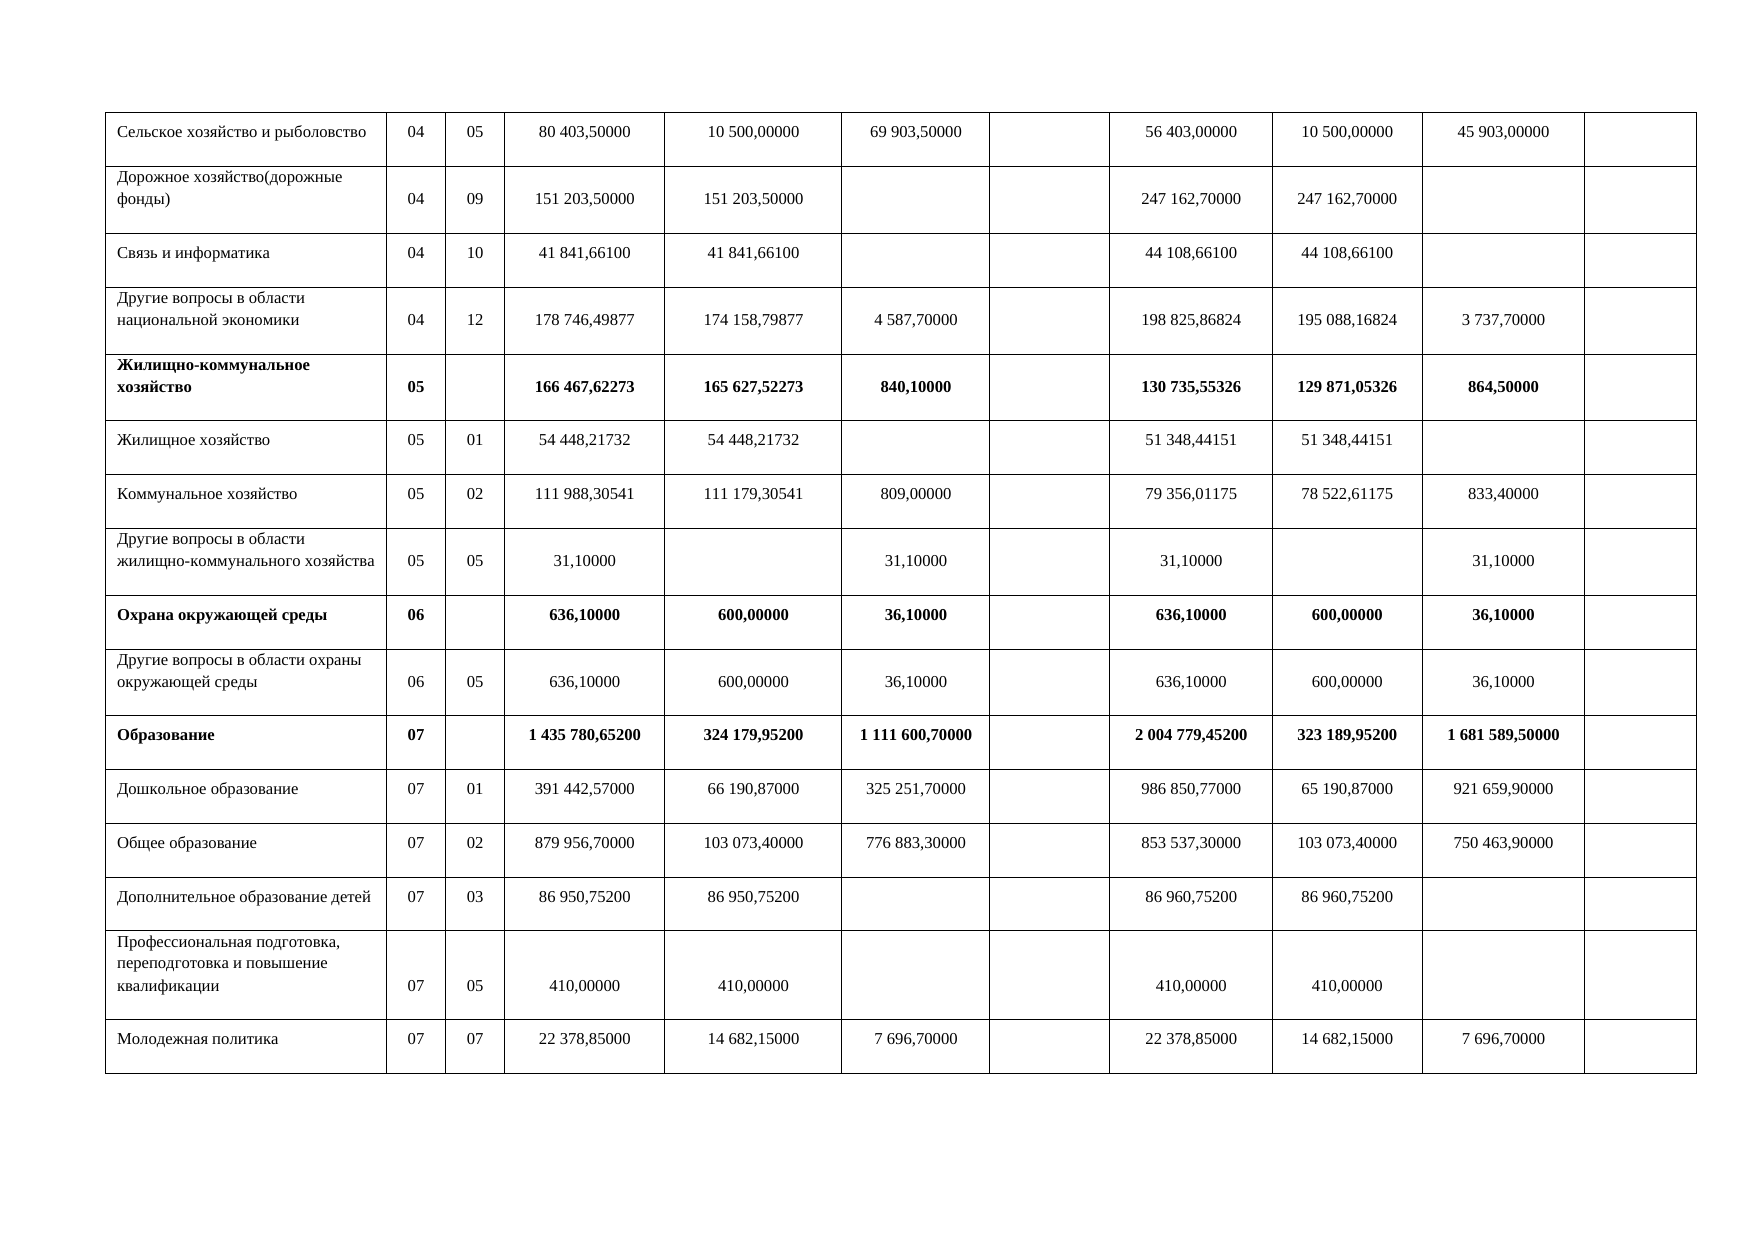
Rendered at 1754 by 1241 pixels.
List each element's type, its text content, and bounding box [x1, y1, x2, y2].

table_cell 750 463,90000 [1423, 824, 1584, 877]
table_cell [446, 355, 504, 420]
table_cell 65 190,87000 [1273, 770, 1422, 823]
table_cell [1585, 650, 1696, 715]
table_cell 04 [387, 113, 445, 166]
table_cell 10 500,00000 [1273, 113, 1422, 166]
table_cell 864,50000 [1423, 355, 1584, 420]
table_cell 36,10000 [1423, 596, 1584, 648]
table_cell [1585, 167, 1696, 233]
table_cell Другие вопросы в области национальной экономики [106, 288, 386, 353]
table_cell 166 467,62273 [505, 355, 664, 420]
table_cell 10 500,00000 [665, 113, 841, 166]
table_cell 05 [446, 650, 504, 715]
table_cell 04 [387, 167, 445, 233]
table_cell [990, 878, 1109, 930]
table_cell 410,00000 [665, 931, 841, 1019]
table_cell 198 825,86824 [1110, 288, 1272, 353]
table_cell [990, 716, 1109, 769]
table_cell [842, 167, 989, 233]
table_cell 165 627,52273 [665, 355, 841, 420]
table_cell Общее образование [106, 824, 386, 877]
table_cell 879 956,70000 [505, 824, 664, 877]
table_cell [1423, 878, 1584, 930]
table_cell 07 [387, 716, 445, 769]
table_cell 07 [387, 1020, 445, 1073]
table_cell 04 [387, 288, 445, 353]
table_cell 324 179,95200 [665, 716, 841, 769]
table_cell [1585, 770, 1696, 823]
table_cell [990, 1020, 1109, 1073]
table_cell [1585, 716, 1696, 769]
table_cell [1585, 355, 1696, 420]
table_cell 853 537,30000 [1110, 824, 1272, 877]
table_cell Другие вопросы в области охраны окружающей среды [106, 650, 386, 715]
table_cell 54 448,21732 [505, 421, 664, 474]
table_cell 3 737,70000 [1423, 288, 1584, 353]
table_cell Другие вопросы в области жилищно-коммунального хозяйства [106, 529, 386, 595]
table_cell 02 [446, 824, 504, 877]
table_cell 45 903,00000 [1423, 113, 1584, 166]
table_cell 86 950,75200 [665, 878, 841, 930]
table_cell Охрана окружающей среды [106, 596, 386, 648]
table_cell 247 162,70000 [1273, 167, 1422, 233]
table_cell 103 073,40000 [665, 824, 841, 877]
table_cell 600,00000 [1273, 596, 1422, 648]
table_cell Профессиональная подготовка, переподготовка и повышение квалификации [106, 931, 386, 1019]
table_cell 921 659,90000 [1423, 770, 1584, 823]
table_cell 05 [387, 355, 445, 420]
table_cell Жилищное хозяйство [106, 421, 386, 474]
table_cell 636,10000 [1110, 596, 1272, 648]
table_cell [990, 824, 1109, 877]
table_cell [1423, 931, 1584, 1019]
table_cell 07 [387, 770, 445, 823]
table_cell 840,10000 [842, 355, 989, 420]
table_cell 151 203,50000 [665, 167, 841, 233]
table_cell 22 378,85000 [505, 1020, 664, 1073]
table_cell 129 871,05326 [1273, 355, 1422, 420]
table_cell [1423, 234, 1584, 287]
table_cell 06 [387, 596, 445, 648]
table_cell 07 [387, 824, 445, 877]
table_cell [1585, 1020, 1696, 1073]
table_cell [990, 770, 1109, 823]
table_cell 325 251,70000 [842, 770, 989, 823]
table_cell [1585, 475, 1696, 528]
table_cell [990, 650, 1109, 715]
table_cell 79 356,01175 [1110, 475, 1272, 528]
table_cell 636,10000 [1110, 650, 1272, 715]
table_cell 09 [446, 167, 504, 233]
table_cell 01 [446, 421, 504, 474]
table_cell [990, 931, 1109, 1019]
table_cell 02 [446, 475, 504, 528]
table_cell 809,00000 [842, 475, 989, 528]
table_cell 2 004 779,45200 [1110, 716, 1272, 769]
table_cell 1 435 780,65200 [505, 716, 664, 769]
table_cell 06 [387, 650, 445, 715]
table_cell [1585, 878, 1696, 930]
table_cell 1 111 600,70000 [842, 716, 989, 769]
table_cell 05 [387, 475, 445, 528]
table_cell 31,10000 [505, 529, 664, 595]
table_cell [1273, 529, 1422, 595]
table_cell [990, 234, 1109, 287]
table_cell 600,00000 [665, 650, 841, 715]
table_cell Коммунальное хозяйство [106, 475, 386, 528]
table_cell 80 403,50000 [505, 113, 664, 166]
table_cell [446, 596, 504, 648]
table_cell [990, 421, 1109, 474]
table_cell 10 [446, 234, 504, 287]
table_cell 111 988,30541 [505, 475, 664, 528]
table_cell [842, 931, 989, 1019]
table_cell 05 [387, 529, 445, 595]
table_cell [1585, 288, 1696, 353]
table_cell 986 850,77000 [1110, 770, 1272, 823]
table_cell 69 903,50000 [842, 113, 989, 166]
table_cell [1423, 167, 1584, 233]
table_cell 323 189,95200 [1273, 716, 1422, 769]
table_cell 31,10000 [1110, 529, 1272, 595]
table_cell [990, 113, 1109, 166]
table_cell [1585, 234, 1696, 287]
table_cell 86 950,75200 [505, 878, 664, 930]
table_cell [842, 421, 989, 474]
table_cell 178 746,49877 [505, 288, 664, 353]
table_cell 247 162,70000 [1110, 167, 1272, 233]
table_cell 600,00000 [1273, 650, 1422, 715]
table_cell [1423, 421, 1584, 474]
table_cell 1 681 589,50000 [1423, 716, 1584, 769]
table_cell [1585, 596, 1696, 648]
table_cell 51 348,44151 [1110, 421, 1272, 474]
table_cell [1585, 931, 1696, 1019]
table_cell 04 [387, 234, 445, 287]
table_cell 31,10000 [842, 529, 989, 595]
table_cell 78 522,61175 [1273, 475, 1422, 528]
table_cell Образование [106, 716, 386, 769]
table_cell 07 [387, 931, 445, 1019]
table_cell 7 696,70000 [842, 1020, 989, 1073]
table_cell 391 442,57000 [505, 770, 664, 823]
table_cell Дополнительное образование детей [106, 878, 386, 930]
table_cell 41 841,66100 [665, 234, 841, 287]
table_cell 410,00000 [505, 931, 664, 1019]
table_cell 833,40000 [1423, 475, 1584, 528]
table_cell 14 682,15000 [1273, 1020, 1422, 1073]
table_cell 07 [446, 1020, 504, 1073]
table_cell [1585, 529, 1696, 595]
table_cell 636,10000 [505, 650, 664, 715]
table_cell 410,00000 [1110, 931, 1272, 1019]
table_cell [990, 529, 1109, 595]
table_cell 44 108,66100 [1110, 234, 1272, 287]
table_cell [990, 475, 1109, 528]
table_cell 05 [387, 421, 445, 474]
table_cell 56 403,00000 [1110, 113, 1272, 166]
table_cell 41 841,66100 [505, 234, 664, 287]
table_cell [665, 529, 841, 595]
table_cell 66 190,87000 [665, 770, 841, 823]
table_cell Связь и информатика [106, 234, 386, 287]
table_cell 174 158,79877 [665, 288, 841, 353]
table_cell 07 [387, 878, 445, 930]
table_cell 36,10000 [1423, 650, 1584, 715]
table_cell 103 073,40000 [1273, 824, 1422, 877]
table_cell 05 [446, 529, 504, 595]
table_cell 12 [446, 288, 504, 353]
table_cell [990, 596, 1109, 648]
table_cell 05 [446, 931, 504, 1019]
table_cell Дошкольное образование [106, 770, 386, 823]
table_cell [446, 716, 504, 769]
table_cell [842, 234, 989, 287]
table_cell [1585, 113, 1696, 166]
table_cell 03 [446, 878, 504, 930]
table_cell 01 [446, 770, 504, 823]
table_cell 111 179,30541 [665, 475, 841, 528]
table_cell 44 108,66100 [1273, 234, 1422, 287]
table_cell [1585, 421, 1696, 474]
table_cell 54 448,21732 [665, 421, 841, 474]
table_cell 22 378,85000 [1110, 1020, 1272, 1073]
table_cell 776 883,30000 [842, 824, 989, 877]
table_cell 05 [446, 113, 504, 166]
table_cell Жилищно-коммунальное хозяйство [106, 355, 386, 420]
table_cell Молодежная политика [106, 1020, 386, 1073]
table_cell [990, 167, 1109, 233]
table_cell [990, 288, 1109, 353]
table_cell [842, 878, 989, 930]
table_cell 31,10000 [1423, 529, 1584, 595]
table_cell 86 960,75200 [1110, 878, 1272, 930]
table_cell Сельское хозяйство и рыболовство [106, 113, 386, 166]
table_cell 600,00000 [665, 596, 841, 648]
table_cell Дорожное хозяйство(дорожные фонды) [106, 167, 386, 233]
table_cell 36,10000 [842, 596, 989, 648]
table_cell 4 587,70000 [842, 288, 989, 353]
table_cell 636,10000 [505, 596, 664, 648]
table_cell 410,00000 [1273, 931, 1422, 1019]
table_cell 51 348,44151 [1273, 421, 1422, 474]
table_cell 86 960,75200 [1273, 878, 1422, 930]
table_cell 130 735,55326 [1110, 355, 1272, 420]
table_cell 195 088,16824 [1273, 288, 1422, 353]
table_cell 7 696,70000 [1423, 1020, 1584, 1073]
table_cell [1585, 824, 1696, 877]
table_cell 151 203,50000 [505, 167, 664, 233]
table_cell 36,10000 [842, 650, 989, 715]
table_cell [990, 355, 1109, 420]
table_cell 14 682,15000 [665, 1020, 841, 1073]
